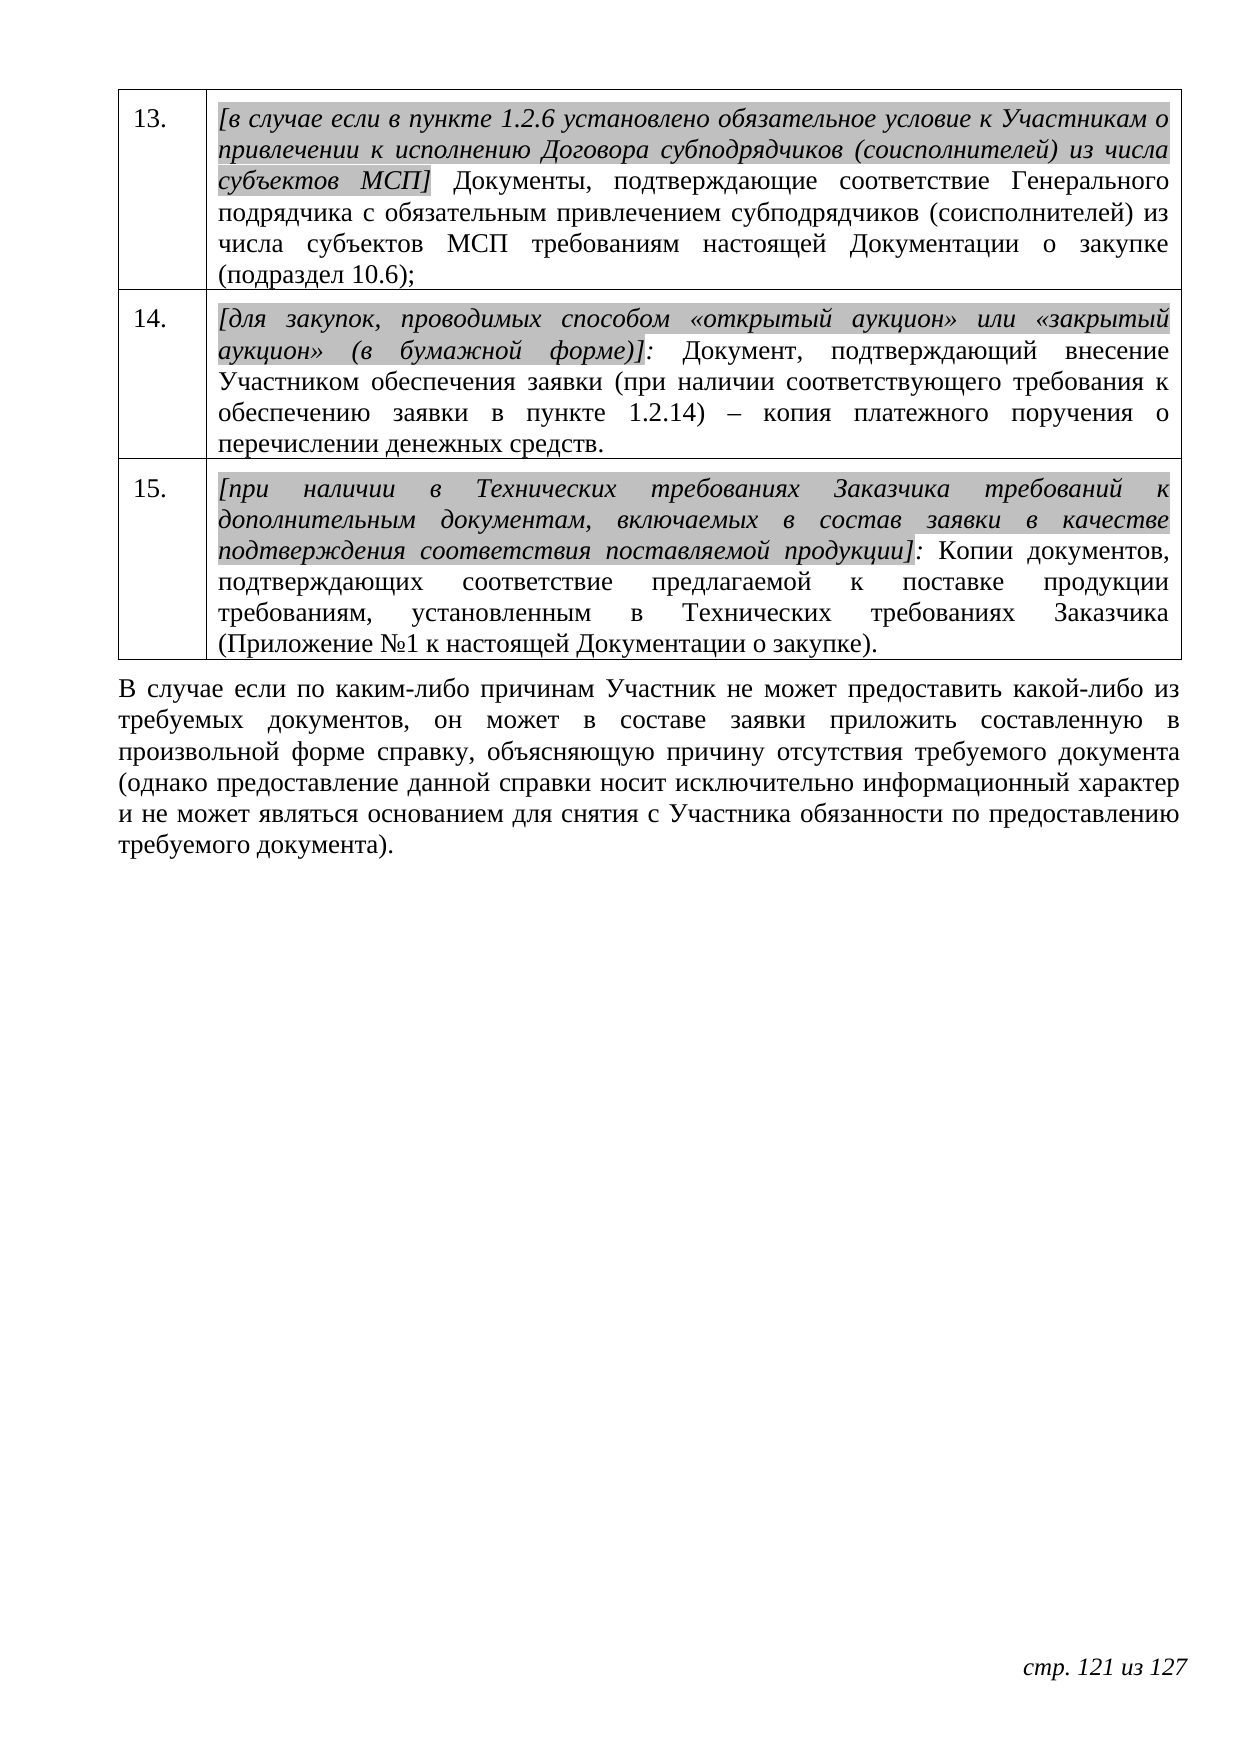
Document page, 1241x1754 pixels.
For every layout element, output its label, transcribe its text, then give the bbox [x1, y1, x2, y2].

table_cell [119, 459, 206, 659]
table_cell [в случае если в пункте 1.2.6 установлено обязательное условие к Участникам о привлечении к исполнению Договора субподрядчиков (соисполнителей) из числа субъектов МСП] Документы, подтверждающие соответствие Генерального подрядчика с обязательным привлечением субподрядчиков (соисполнителей) из числа субъектов МСП требованиям настоящей Документации о закупке (подраздел 10.6); [207, 90, 1181, 289]
table_cell [при наличии в Технических требованиях Заказчика требований к дополнительным документам, включаемых в состав заявки в качестве подтверждения соответствия поставляемой продукции]: Копии документов, подтверждающих соответствие предлагаемой к поставке продукции требованиям, установленным в Технических требованиях Заказчика (Приложение №1 к настоящей Документации о закупке). [207, 459, 1181, 659]
list В случае если по каким-либо причинам Участник не может предоставить какой-либо из требуемых документов, он может в составе заявки приложить составленную в произвольной форме справку, объясняющую причину отсутствия требуемого документа (однако предоставление данной справки носит исключительно информационный характер и не может являться основанием для снятия с Участника обязанности по предоставлению требуемого документа). [118, 672, 1181, 859]
table_cell [119, 290, 206, 458]
table_cell [для закупок, проводимых способом «открытый аукцион» или «закрытый аукцион» (в бумажной форме)]: Документ, подтверждающий внесение Участником обеспечения заявки (при наличии соответствующего требования к обеспечению заявки в пункте 1.2.14) – копия платежного поручения о перечислении денежных средств. [207, 290, 1181, 458]
table_cell [119, 90, 206, 289]
